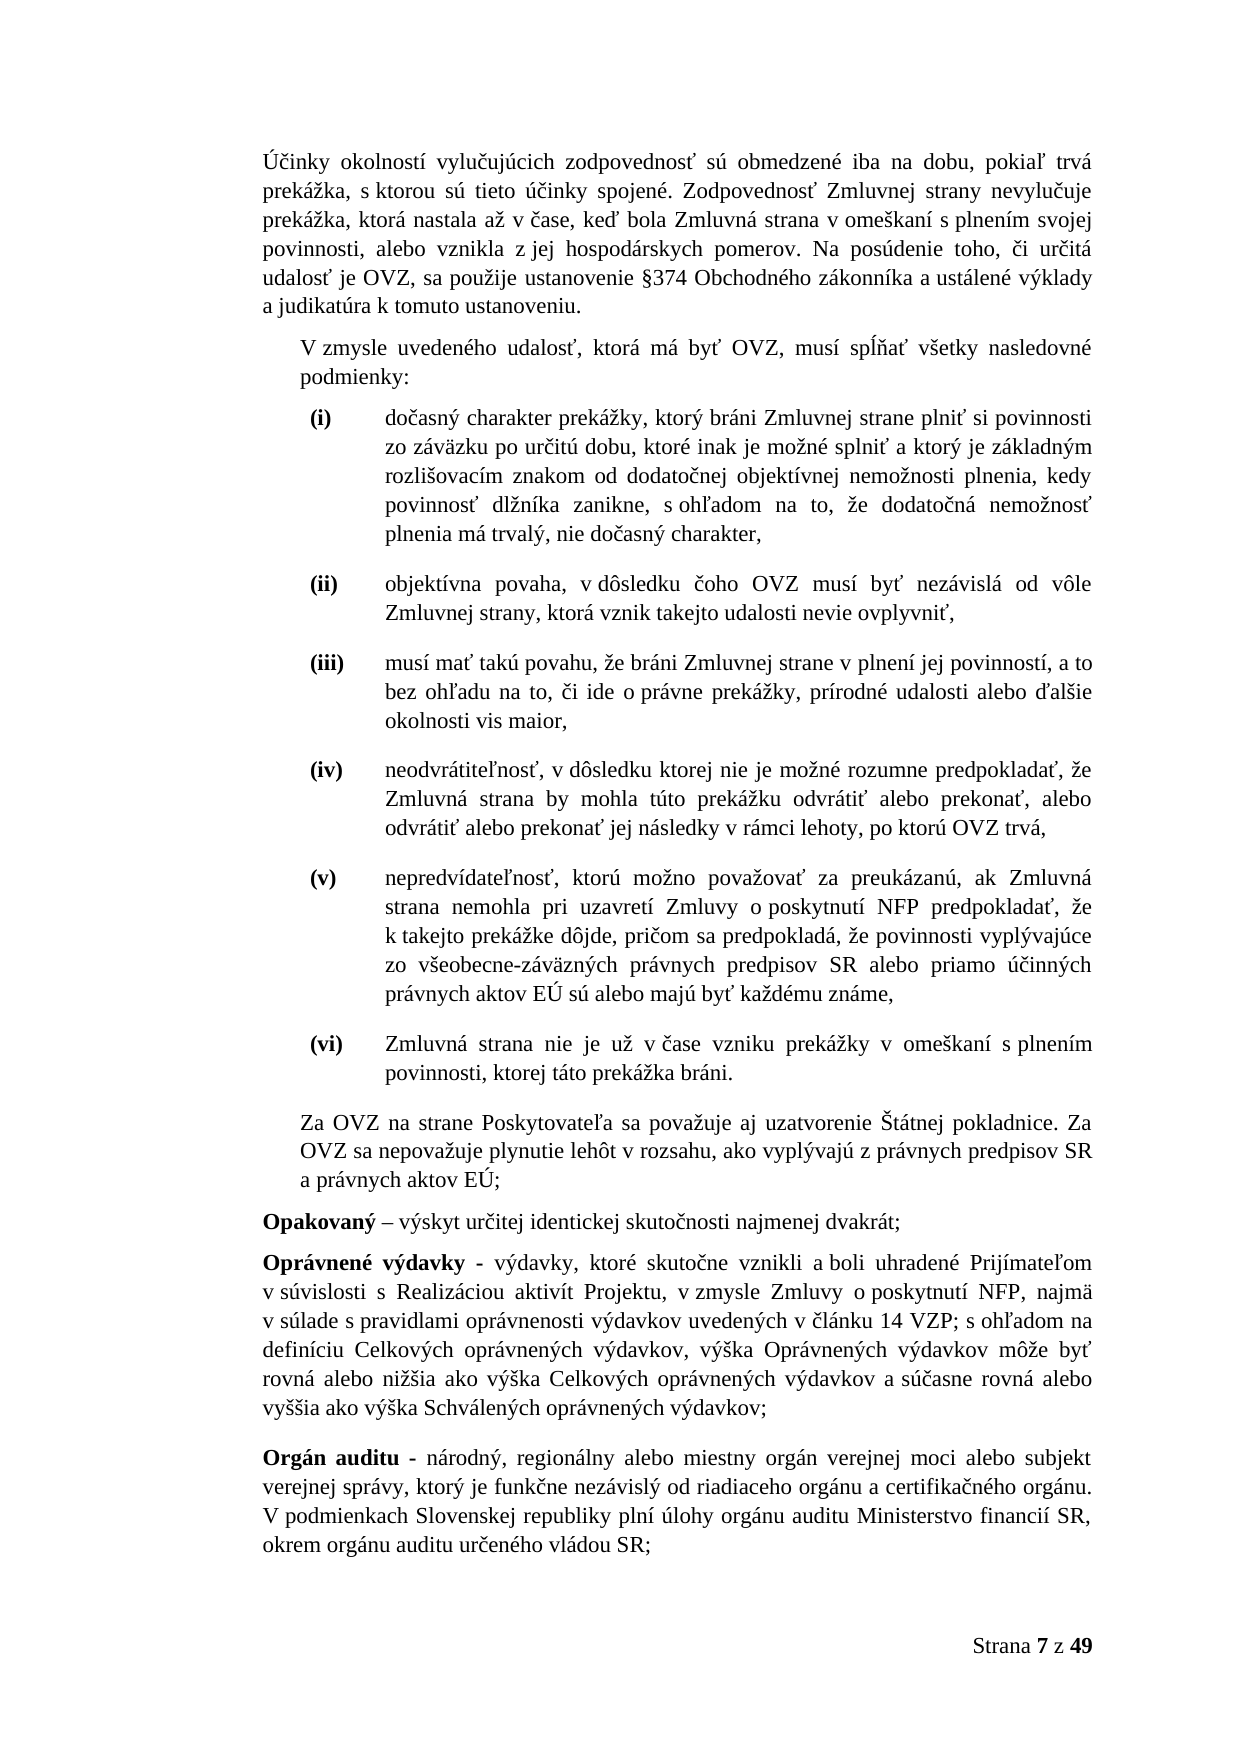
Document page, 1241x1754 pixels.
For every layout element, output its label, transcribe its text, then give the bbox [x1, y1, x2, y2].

text V zmysle uvedeného udalosť, ktorá má byť OVZ, musí spĺňať všetky nasledovné podmienky: [300, 334, 1092, 389]
text Za OVZ na strane Poskytovateľa sa považuje aj uzatvorenie Štátnej pokladnice. Za OVZ sa nepovažuje plynutie lehôt v rozsahu, ako vyplývajú z právnych predpisov SR a právnych aktov EÚ; [300, 1108, 1092, 1193]
list Opakovaný – výskyt určitej identickej skutočnosti najmenej dvakrát; [262, 1208, 1092, 1234]
list objektívna povaha, v dôsledku čoho OVZ musí byť nezávislá od vôle Zmluvnej strany, ktorá vznik takejto udalosti nevie ovplyvniť, [310, 570, 1092, 625]
list Zmluvná strana nie je už v čase vzniku prekážky v omeškaní s plnením povinnosti, ktorej táto prekážka bráni. [310, 1030, 1092, 1085]
list nepredvídateľnosť, ktorú možno považovať za preukázanú, ak Zmluvná strana nemohla pri uzavretí Zmluvy o poskytnutí NFP predpokladať, že k takejto prekážke dôjde, pričom sa predpokladá, že povinnosti vyplývajúce zo všeobecne-záväzných právnych predpisov SR alebo priamo účinných právnych aktov EÚ sú alebo majú byť každému známe, [310, 864, 1092, 1006]
text Oprávnené výdavky - výdavky, ktoré skutočne vznikli a boli uhradené Prijímateľom v súvislosti s Realizáciou aktivít Projektu, v zmysle Zmluvy o poskytnutí NFP, najmä v súlade s pravidlami oprávnenosti výdavkov uvedených v článku 14 VZP; s ohľadom na definíciu Celkových oprávnených výdavkov, výška Oprávnených výdavkov môže byť rovná alebo nižšia ako výška Celkových oprávnených výdavkov a súčasne rovná alebo vyššia ako výška Schválených oprávnených výdavkov; [262, 1249, 1092, 1421]
list musí mať takú povahu, že bráni Zmluvnej strane v plnení jej povinností, a to bez ohľadu na to, či ide o právne prekážky, prírodné udalosti alebo ďalšie okolnosti vis maior, [310, 649, 1092, 733]
list Orgán auditu - národný, regionálny alebo miestny orgán verejnej moci alebo subjekt verejnej správy, ktorý je funkčne nezávislý od riadiaceho orgánu a certifikačného orgánu. V podmienkach Slovenskej republiky plní úlohy orgánu auditu Ministerstvo financií SR, okrem orgánu auditu určeného vládou SR; [262, 1444, 1092, 1557]
list dočasný charakter prekážky, ktorý bráni Zmluvnej strane plniť si povinnosti zo záväzku po určitú dobu, ktoré inak je možné splniť a ktorý je základným rozlišovacím znakom od dodatočnej objektívnej nemožnosti plnenia, kedy povinnosť dlžníka zanikne, s ohľadom na to, že dodatočná nemožnosť plnenia má trvalý, nie dočasný charakter, [310, 404, 1092, 547]
list neodvrátiteľnosť, v dôsledku ktorej nie je možné rozumne predpokladať, že Zmluvná strana by mohla túto prekážku odvrátiť alebo prekonať, alebo odvrátiť alebo prekonať jej následky v rámci lehoty, po ktorú OVZ trvá, [310, 756, 1092, 841]
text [262, 148, 1092, 319]
